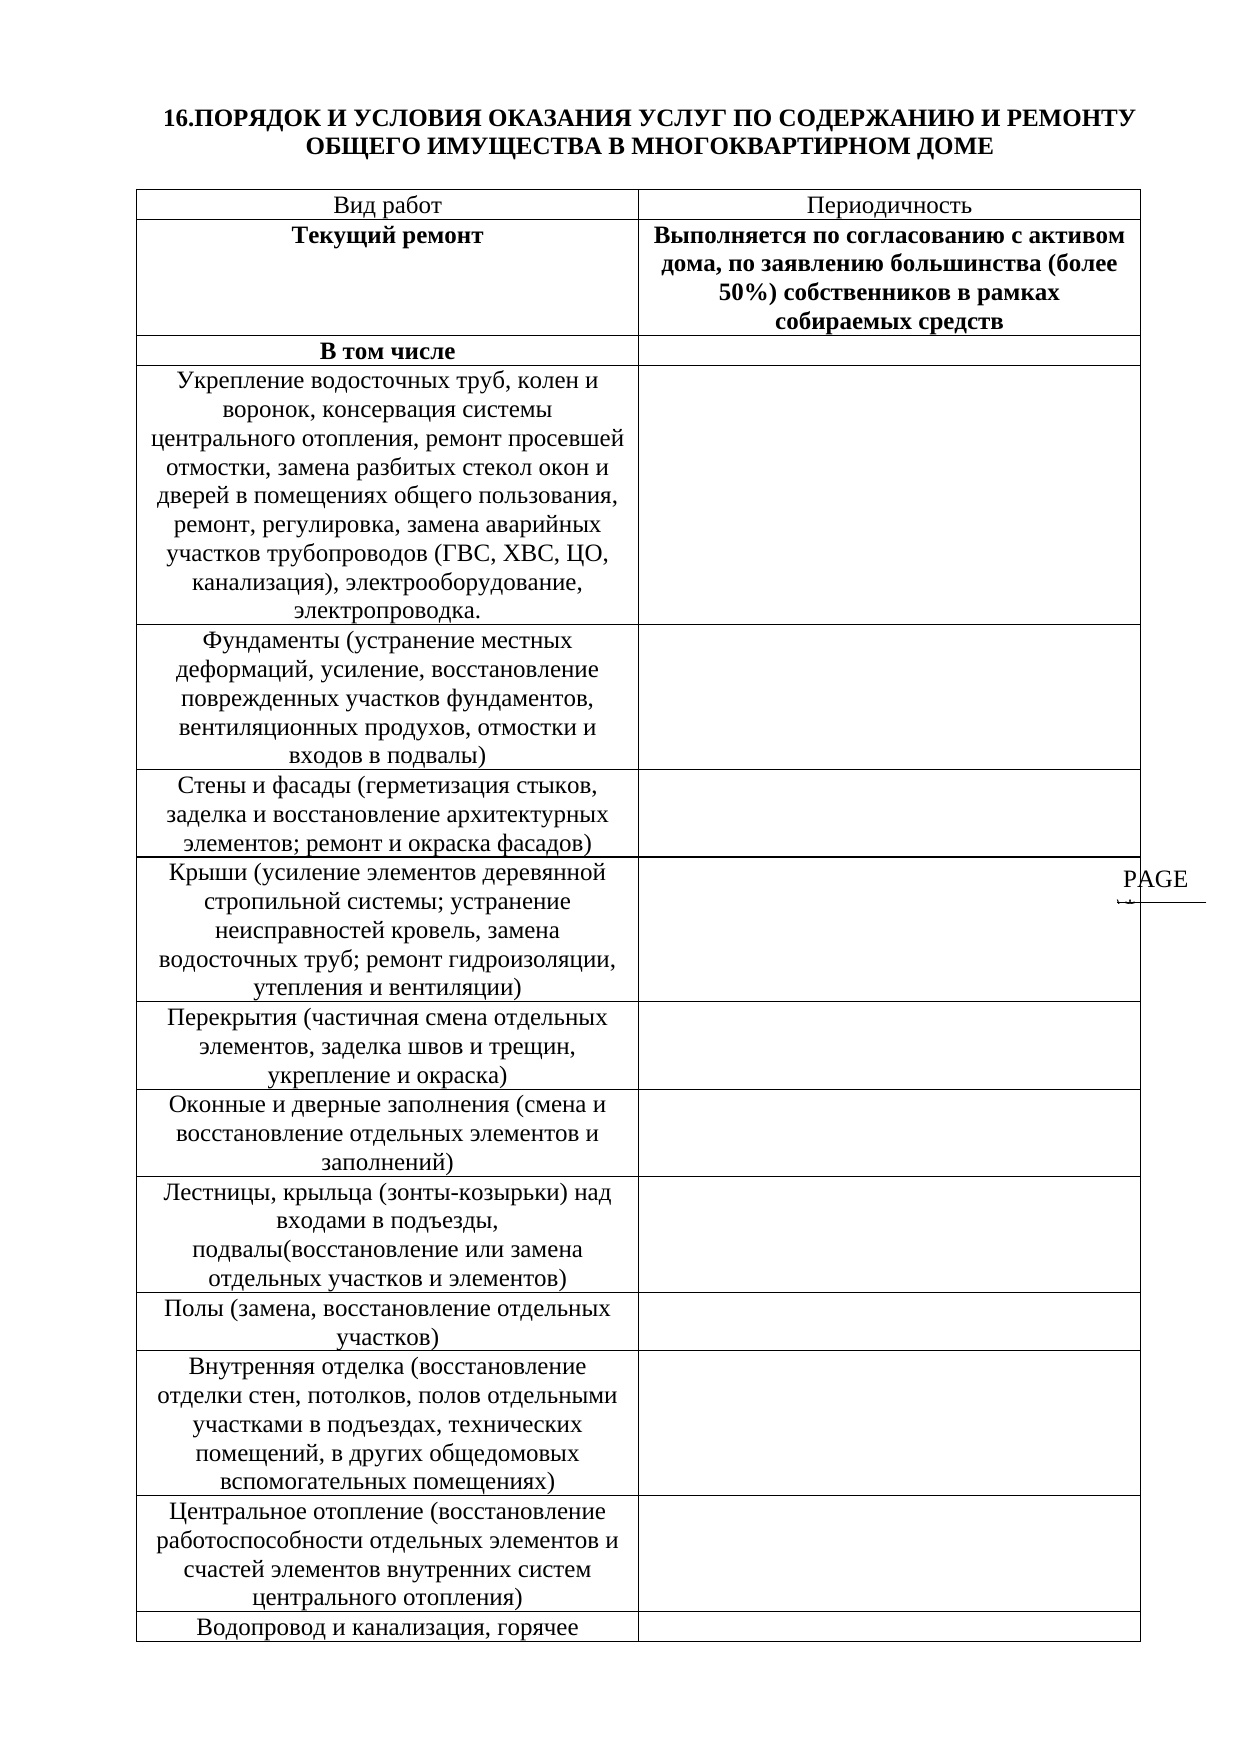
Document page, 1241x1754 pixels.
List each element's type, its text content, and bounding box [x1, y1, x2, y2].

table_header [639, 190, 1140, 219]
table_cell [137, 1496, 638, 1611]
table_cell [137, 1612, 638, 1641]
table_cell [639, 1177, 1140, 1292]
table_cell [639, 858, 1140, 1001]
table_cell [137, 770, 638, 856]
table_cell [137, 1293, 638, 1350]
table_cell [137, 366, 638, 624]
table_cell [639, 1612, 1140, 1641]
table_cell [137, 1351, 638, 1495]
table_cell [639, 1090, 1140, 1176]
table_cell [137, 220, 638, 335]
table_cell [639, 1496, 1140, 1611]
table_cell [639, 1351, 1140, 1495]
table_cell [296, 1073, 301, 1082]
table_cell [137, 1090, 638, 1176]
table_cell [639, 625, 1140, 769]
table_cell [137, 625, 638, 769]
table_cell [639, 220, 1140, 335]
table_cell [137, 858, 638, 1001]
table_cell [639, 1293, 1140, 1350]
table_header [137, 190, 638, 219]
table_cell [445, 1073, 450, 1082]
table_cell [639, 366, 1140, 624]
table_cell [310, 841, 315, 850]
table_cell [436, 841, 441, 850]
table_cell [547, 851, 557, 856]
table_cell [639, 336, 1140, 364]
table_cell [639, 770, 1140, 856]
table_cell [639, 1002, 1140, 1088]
text 16.ПОРЯДОК И УСЛОВИЯ ОКАЗАНИЯ УСЛУГ ПО СОДЕРЖАНИЮ И РЕМОНТУ ОБЩЕГО ИМУЩЕСТВА В МНОГОКВАРТИРНОМ ДОМЕ [148, 103, 1152, 160]
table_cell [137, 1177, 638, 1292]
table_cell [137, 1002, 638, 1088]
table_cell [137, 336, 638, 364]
